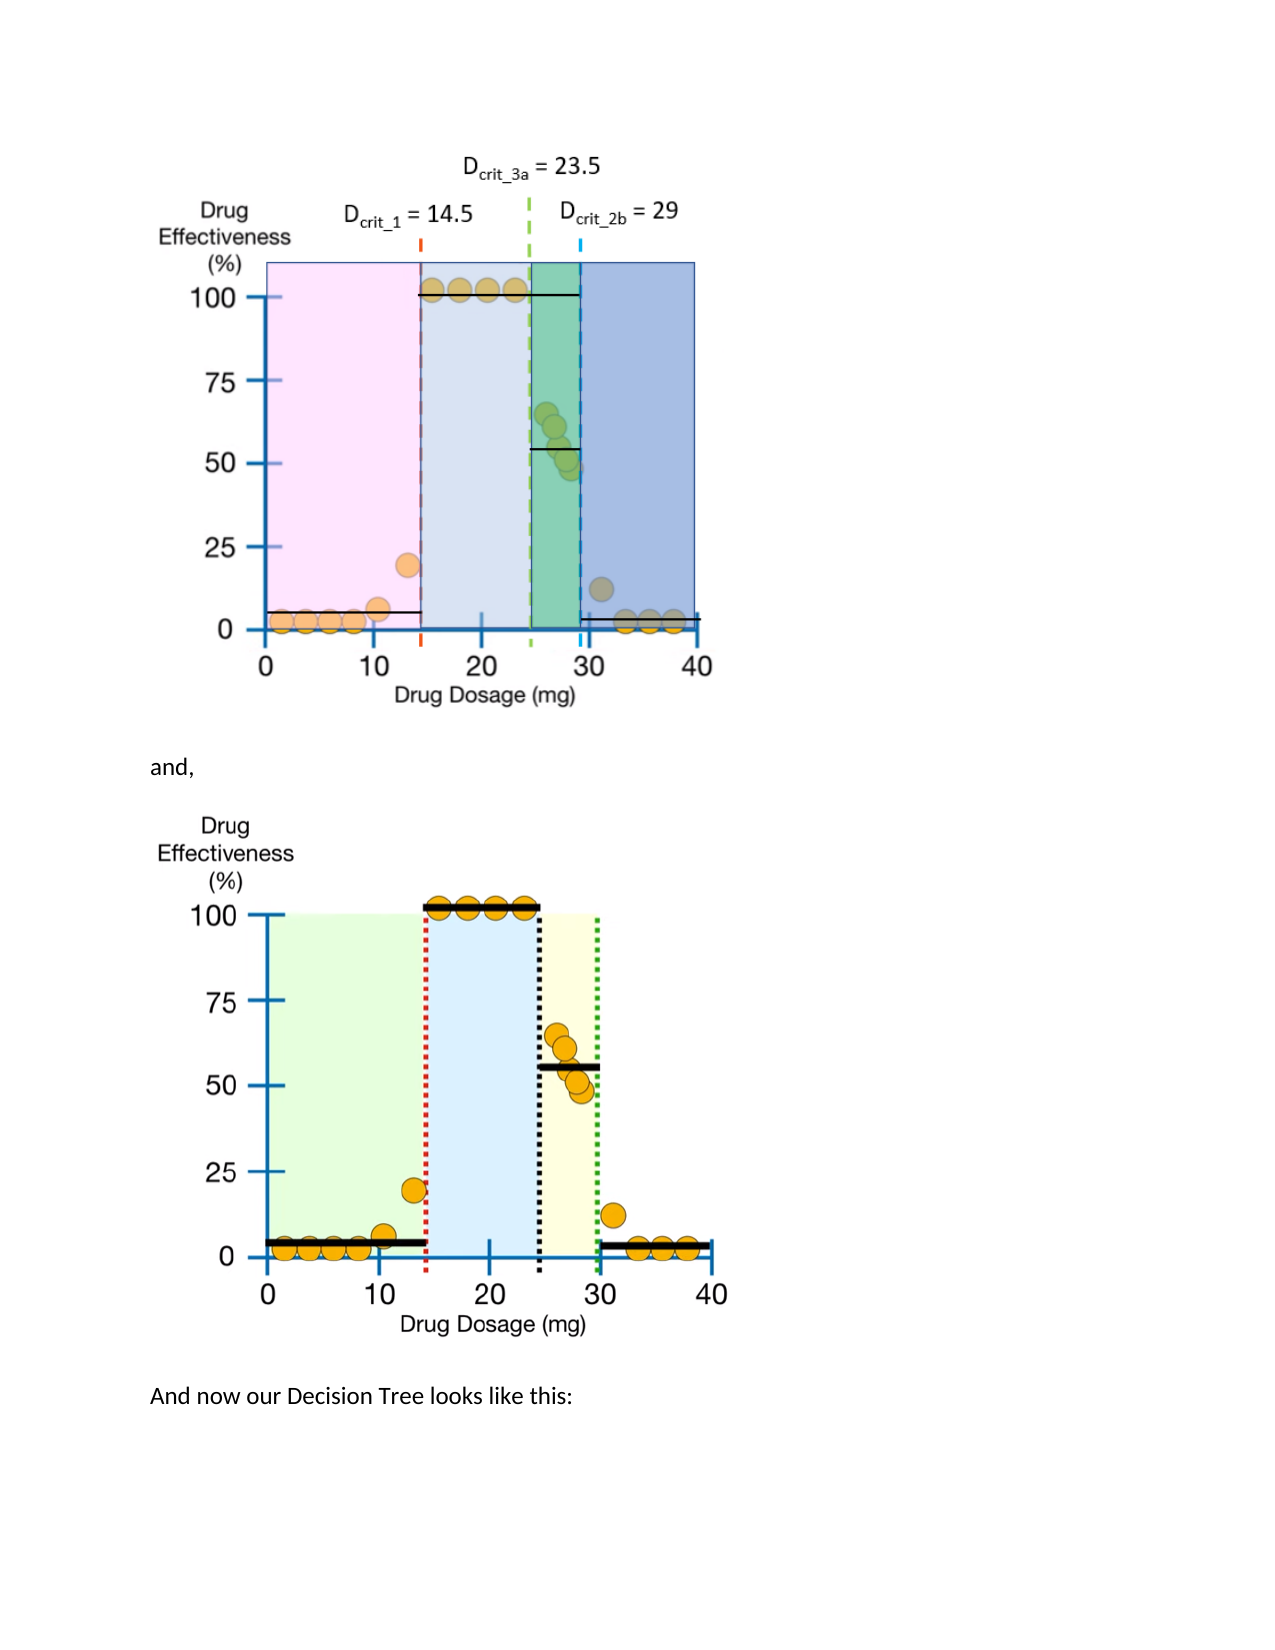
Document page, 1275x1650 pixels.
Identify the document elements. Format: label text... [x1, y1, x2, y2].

text And now our Decision Tree looks like this: [150, 1381, 1125, 1411]
picture [150, 812, 736, 1350]
text and, [150, 751, 1125, 782]
picture [150, 150, 725, 721]
